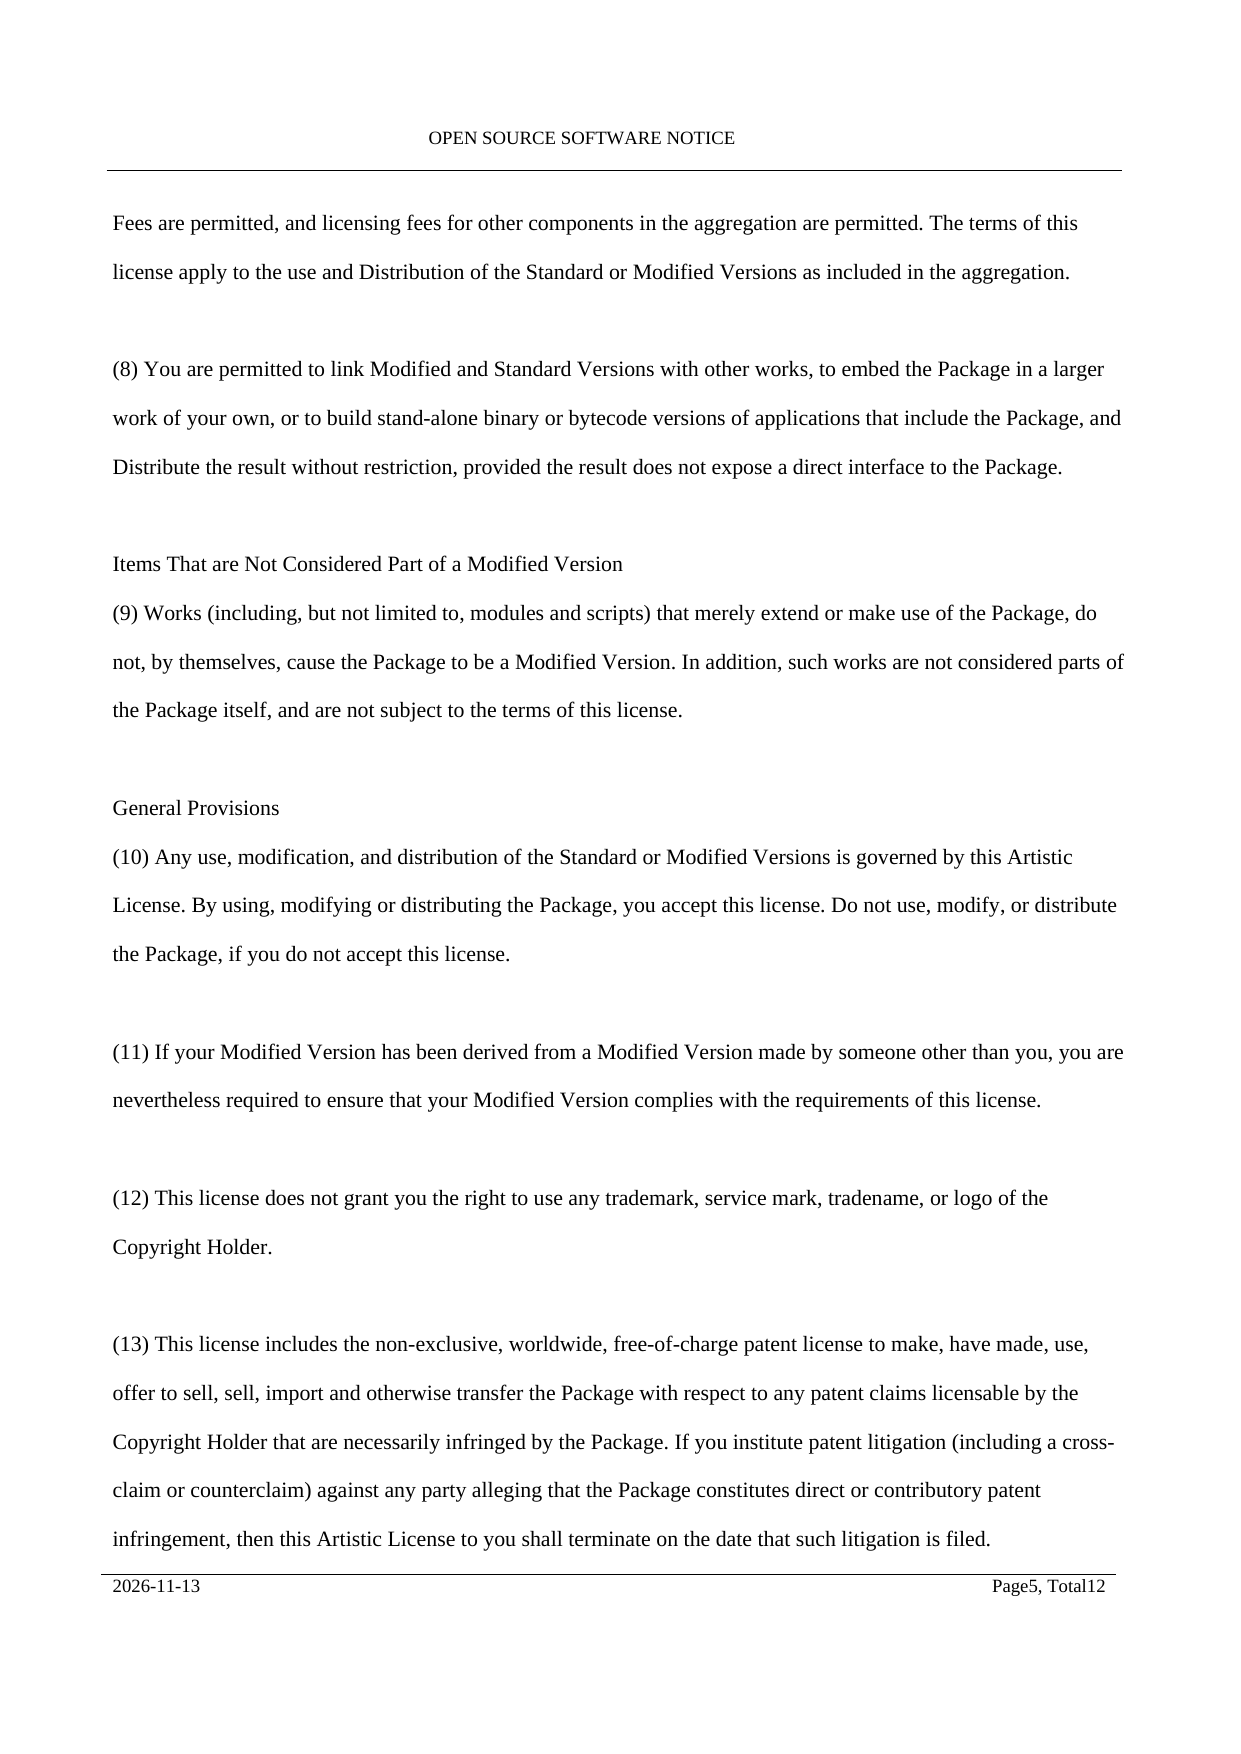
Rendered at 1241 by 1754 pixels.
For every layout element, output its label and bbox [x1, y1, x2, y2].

text [112, 206, 1128, 1555]
